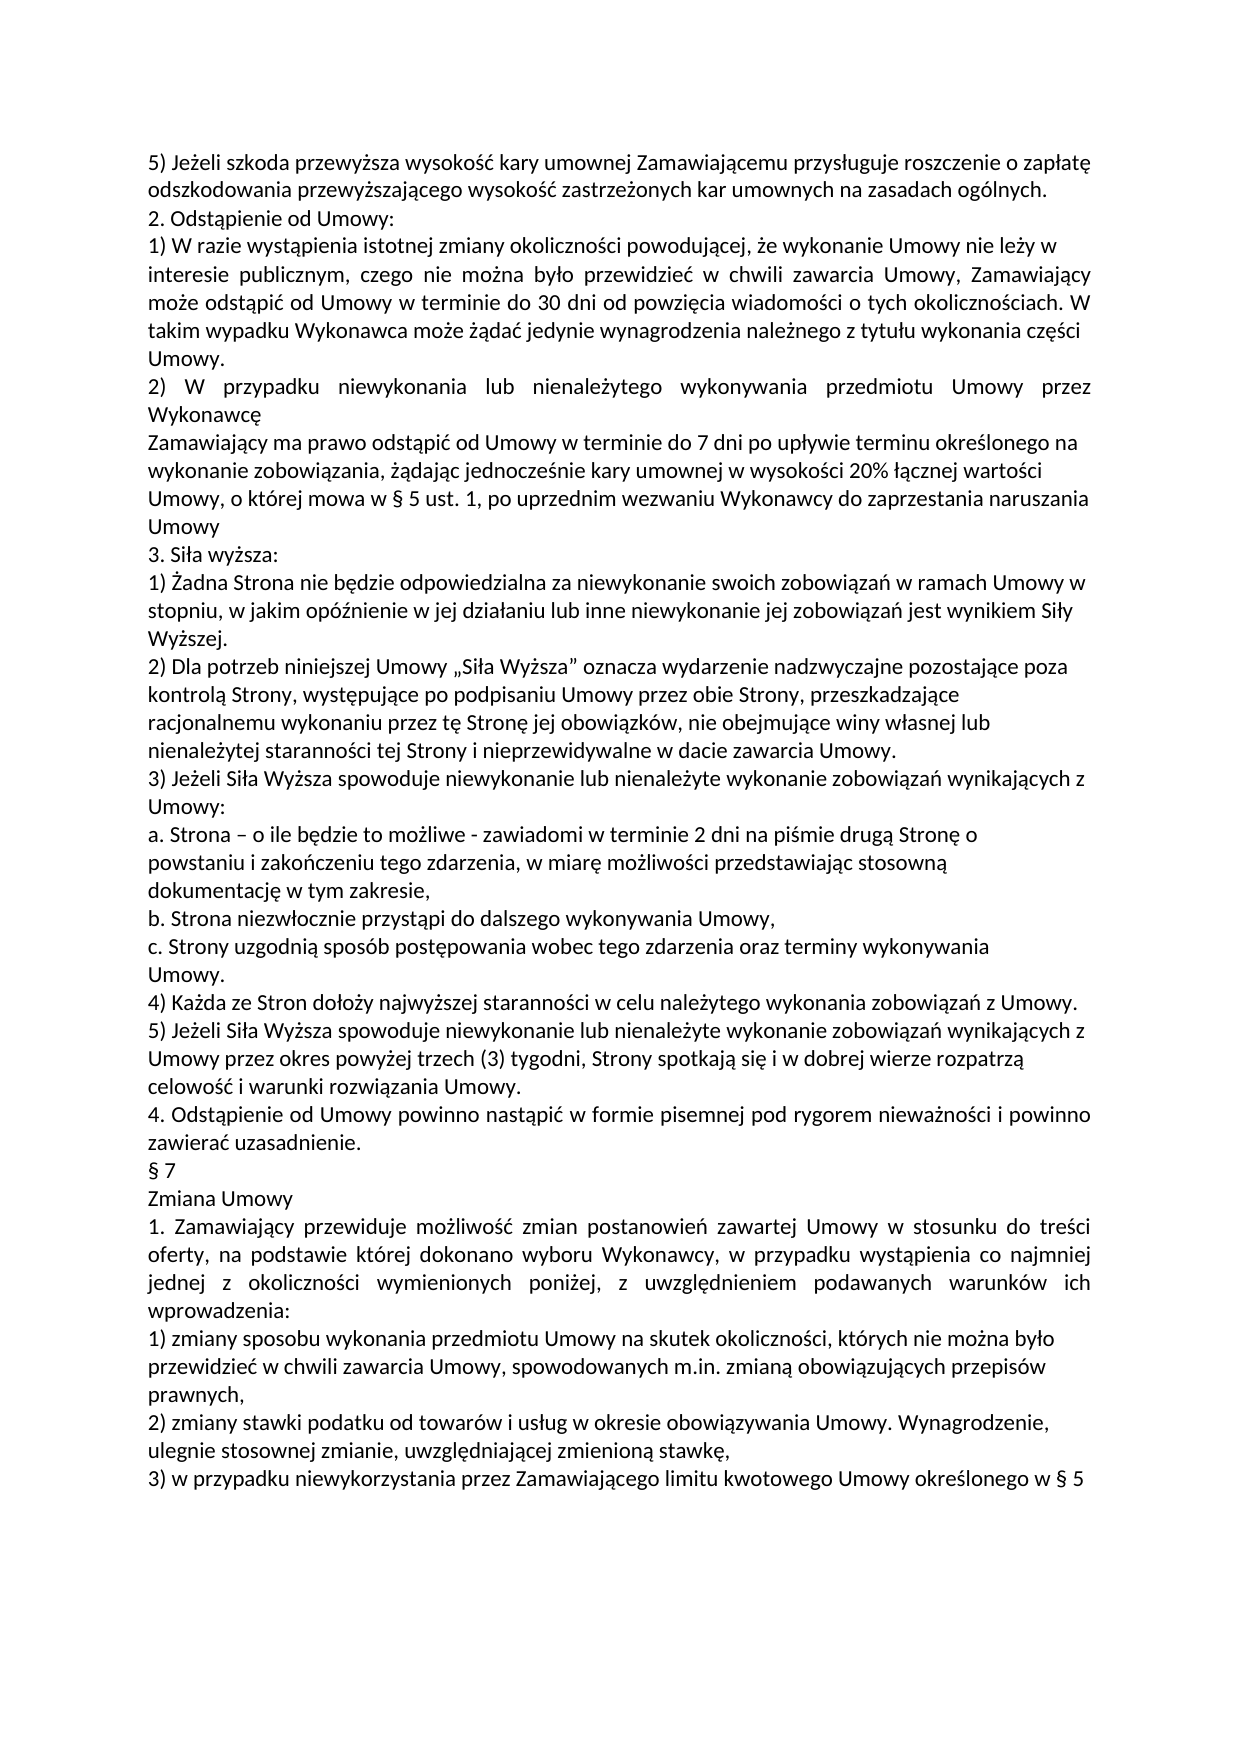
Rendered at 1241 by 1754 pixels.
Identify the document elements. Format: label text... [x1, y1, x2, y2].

text Umowy. [148, 960, 1093, 988]
text § 7 [148, 1156, 1093, 1184]
text przewidzieć w chwili zawarcia Umowy, spowodowanych m.in. zmianą obowiązujących przepisów [148, 1352, 1093, 1381]
text wykonanie zobowiązania, żądając jednocześnie kary umownej w wysokości 20% łącznej wartości [148, 456, 1093, 484]
text dokumentację w tym zakresie, [148, 876, 1093, 904]
text Umowy [148, 512, 1093, 540]
text interesie publicznym, czego nie można było przewidzieć w chwili zawarcia Umowy, Zamawiający może odstąpić od Umowy w terminie do 30 dni od powzięcia wiadomości o tych okolicznościach. W takim wypadku Wykonawca może żądać jedynie wynagrodzenia należnego z tytułu wykonania części [148, 260, 1093, 344]
text ulegnie stosownej zmianie, uwzględniającej zmienioną stawkę, [148, 1437, 1093, 1464]
text celowość i warunki rozwiązania Umowy. [148, 1072, 1093, 1100]
text nienależytej staranności tej Strony i nieprzewidywalne w dacie zawarcia Umowy. [148, 736, 1093, 764]
text Zmiana Umowy [148, 1184, 1093, 1212]
text c. Strony uzgodnią sposób postępowania wobec tego zdarzenia oraz terminy wykonywania [148, 932, 1093, 960]
text 1) zmiany sposobu wykonania przedmiotu Umowy na skutek okoliczności, których nie można było [148, 1324, 1093, 1352]
text 4) Każda ze Stron dołoży najwyższej staranności w celu należytego wykonania zobowiązań z Umowy. [148, 988, 1093, 1016]
text Umowy przez okres powyżej trzech (3) tygodni, Strony spotkają się i w dobrej wierze rozpatrzą [148, 1044, 1093, 1072]
text stopniu, w jakim opóźnienie w jej działaniu lub inne niewykonanie jej zobowiązań jest wynikiem Siły [148, 596, 1093, 624]
text 2. Odstąpienie od Umowy: [148, 204, 1093, 232]
text b. Strona niezwłocznie przystąpi do dalszego wykonywania Umowy, [148, 904, 1093, 932]
text 5) Jeżeli Siła Wyższa spowoduje niewykonanie lub nienależyte wykonanie zobowiązań wynikających z [148, 1016, 1093, 1044]
text 1) Żadna Strona nie będzie odpowiedzialna za niewykonanie swoich zobowiązań w ramach Umowy w [148, 568, 1093, 596]
text 2) Dla potrzeb niniejszej Umowy „Siła Wyższa” oznacza wydarzenie nadzwyczajne pozostające poza [148, 652, 1093, 680]
text odszkodowania przewyższającego wysokość zastrzeżonych kar umownych na zasadach ogólnych. [148, 176, 1093, 204]
text 4. Odstąpienie od Umowy powinno nastąpić w formie pisemnej pod rygorem nieważności i powinno zawierać uzasadnienie. [148, 1100, 1093, 1156]
text 1) W razie wystąpienia istotnej zmiany okoliczności powodującej, że wykonanie Umowy nie leży w [148, 232, 1093, 260]
text prawnych, [148, 1381, 1093, 1408]
text a. Strona – o ile będzie to możliwe - zawiadomi w terminie 2 dni na piśmie drugą Stronę o [148, 820, 1093, 848]
text kontrolą Strony, występujące po podpisaniu Umowy przez obie Strony, przeszkadzające [148, 680, 1093, 708]
text 2) W przypadku niewykonania lub nienależytego wykonywania przedmiotu Umowy przez Wykonawcę [148, 372, 1093, 428]
text Zamawiający ma prawo odstąpić od Umowy w terminie do 7 dni po upływie terminu określonego na [148, 428, 1093, 456]
text 3) Jeżeli Siła Wyższa spowoduje niewykonanie lub nienależyte wykonanie zobowiązań wynikających z [148, 764, 1093, 792]
text 3) w przypadku niewykorzystania przez Zamawiającego limitu kwotowego Umowy określonego w § 5 [148, 1464, 1093, 1493]
text Wyższej. [148, 624, 1093, 652]
text Umowy: [148, 792, 1093, 820]
text 5) Jeżeli szkoda przewyższa wysokość kary umownej Zamawiającemu przysługuje roszczenie o zapłatę [148, 148, 1093, 176]
text racjonalnemu wykonaniu przez tę Stronę jej obowiązków, nie obejmujące winy własnej lub [148, 708, 1093, 736]
text Umowy, o której mowa w § 5 ust. 1, po uprzednim wezwaniu Wykonawcy do zaprzestania naruszania [148, 484, 1093, 512]
text powstaniu i zakończeniu tego zdarzenia, w miarę możliwości przedstawiając stosowną [148, 848, 1093, 876]
text Umowy. [148, 344, 1093, 372]
text 2) zmiany stawki podatku od towarów i usług w okresie obowiązywania Umowy. Wynagrodzenie, [148, 1408, 1093, 1437]
text 3. Siła wyższa: [148, 540, 1093, 568]
text 1. Zamawiający przewiduje możliwość zmian postanowień zawartej Umowy w stosunku do treści oferty, na podstawie której dokonano wyboru Wykonawcy, w przypadku wystąpienia co najmniej jednej z okoliczności wymienionych poniżej, z uwzględnieniem podawanych warunków ich wprowadzenia: [148, 1212, 1093, 1324]
